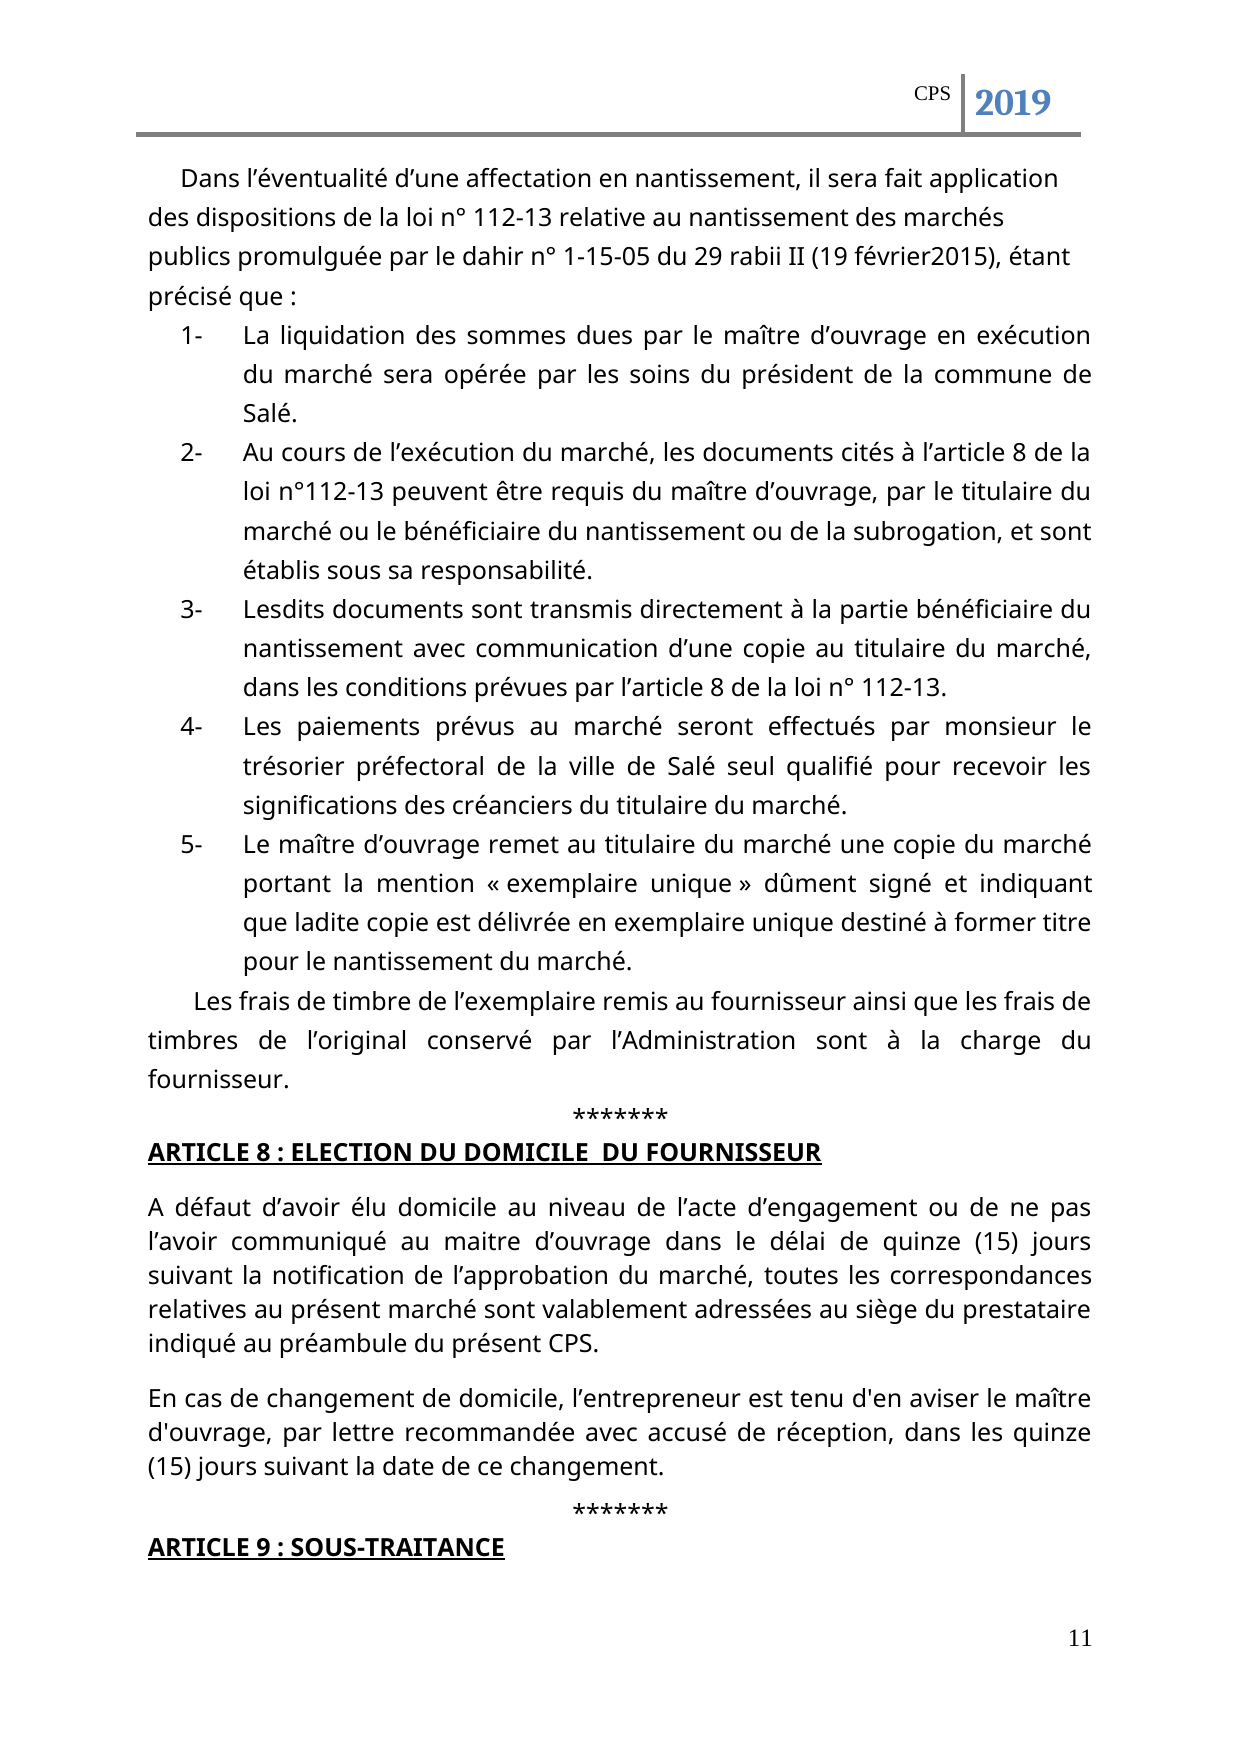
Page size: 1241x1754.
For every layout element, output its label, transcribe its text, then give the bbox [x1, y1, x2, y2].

text Les frais de timbre de l’exemplaire remis au fournisseur ainsi que les frais de timbres de l’original conservé par l’Administration sont à la charge du fournisseur. [148, 983, 1093, 1096]
list Le maître d’ouvrage remet au titulaire du marché une copie du marché portant la mention « exemplaire unique » dûment signé et indiquant que ladite copie est délivrée en exemplaire unique destiné à former titre pour le nantissement du marché. [180, 826, 1093, 978]
text ******* [148, 1495, 1093, 1529]
list Les paiements prévus au marché seront effectués par monsieur le trésorier préfectoral de la ville de Salé seul qualifié pour recevoir les significations des créanciers du titulaire du marché. [180, 709, 1093, 821]
list Au cours de l’exécution du marché, les documents cités à l’article 8 de la loi n°112-13 peuvent être requis du maître d’ouvrage, par le titulaire du marché ou le bénéficiaire du nantissement ou de la subrogation, et sont établis sous sa responsabilité. [180, 435, 1093, 586]
text Dans l’éventualité d’une affectation en nantissement, il sera fait application des dispositions de la loi n° 112-13 relative au nantissement des marchés publics promulguée par le dahir n° 1-15-05 du 29 rabii II (19 février2015), étant précisé que : [148, 161, 1093, 312]
text En cas de changement de domicile, l’entrepreneur est tenu d'en aviser le maître d'ouvrage, par lettre recommandée avec accusé de réception, dans les quinze (15) jours suivant la date de ce changement. [148, 1381, 1093, 1483]
text A défaut d’avoir élu domicile au niveau de l’acte d’engagement ou de ne pas l’avoir communiqué au maitre d’ouvrage dans le délai de quinze (15) jours suivant la notification de l’approbation du marché, toutes les correspondances relatives au présent marché sont valablement adressées au siège du prestataire indiqué au préambule du présent CPS. [148, 1189, 1093, 1360]
text Article 9 : sous-traitance [148, 1529, 1093, 1563]
list La liquidation des sommes dues par le maître d’ouvrage en exécution du marché sera opérée par les soins du président de la commune de Salé. [180, 317, 1093, 430]
list Lesdits documents sont transmis directement à la partie bénéficiaire du nantissement avec communication d’une copie au titulaire du marché, dans les conditions prévues par l’article 8 de la loi n° 112-13. [180, 591, 1093, 704]
text Article 8 : Election du domicile DU FOURNISSEUR [148, 1135, 1093, 1169]
text ******* [148, 1101, 1093, 1135]
